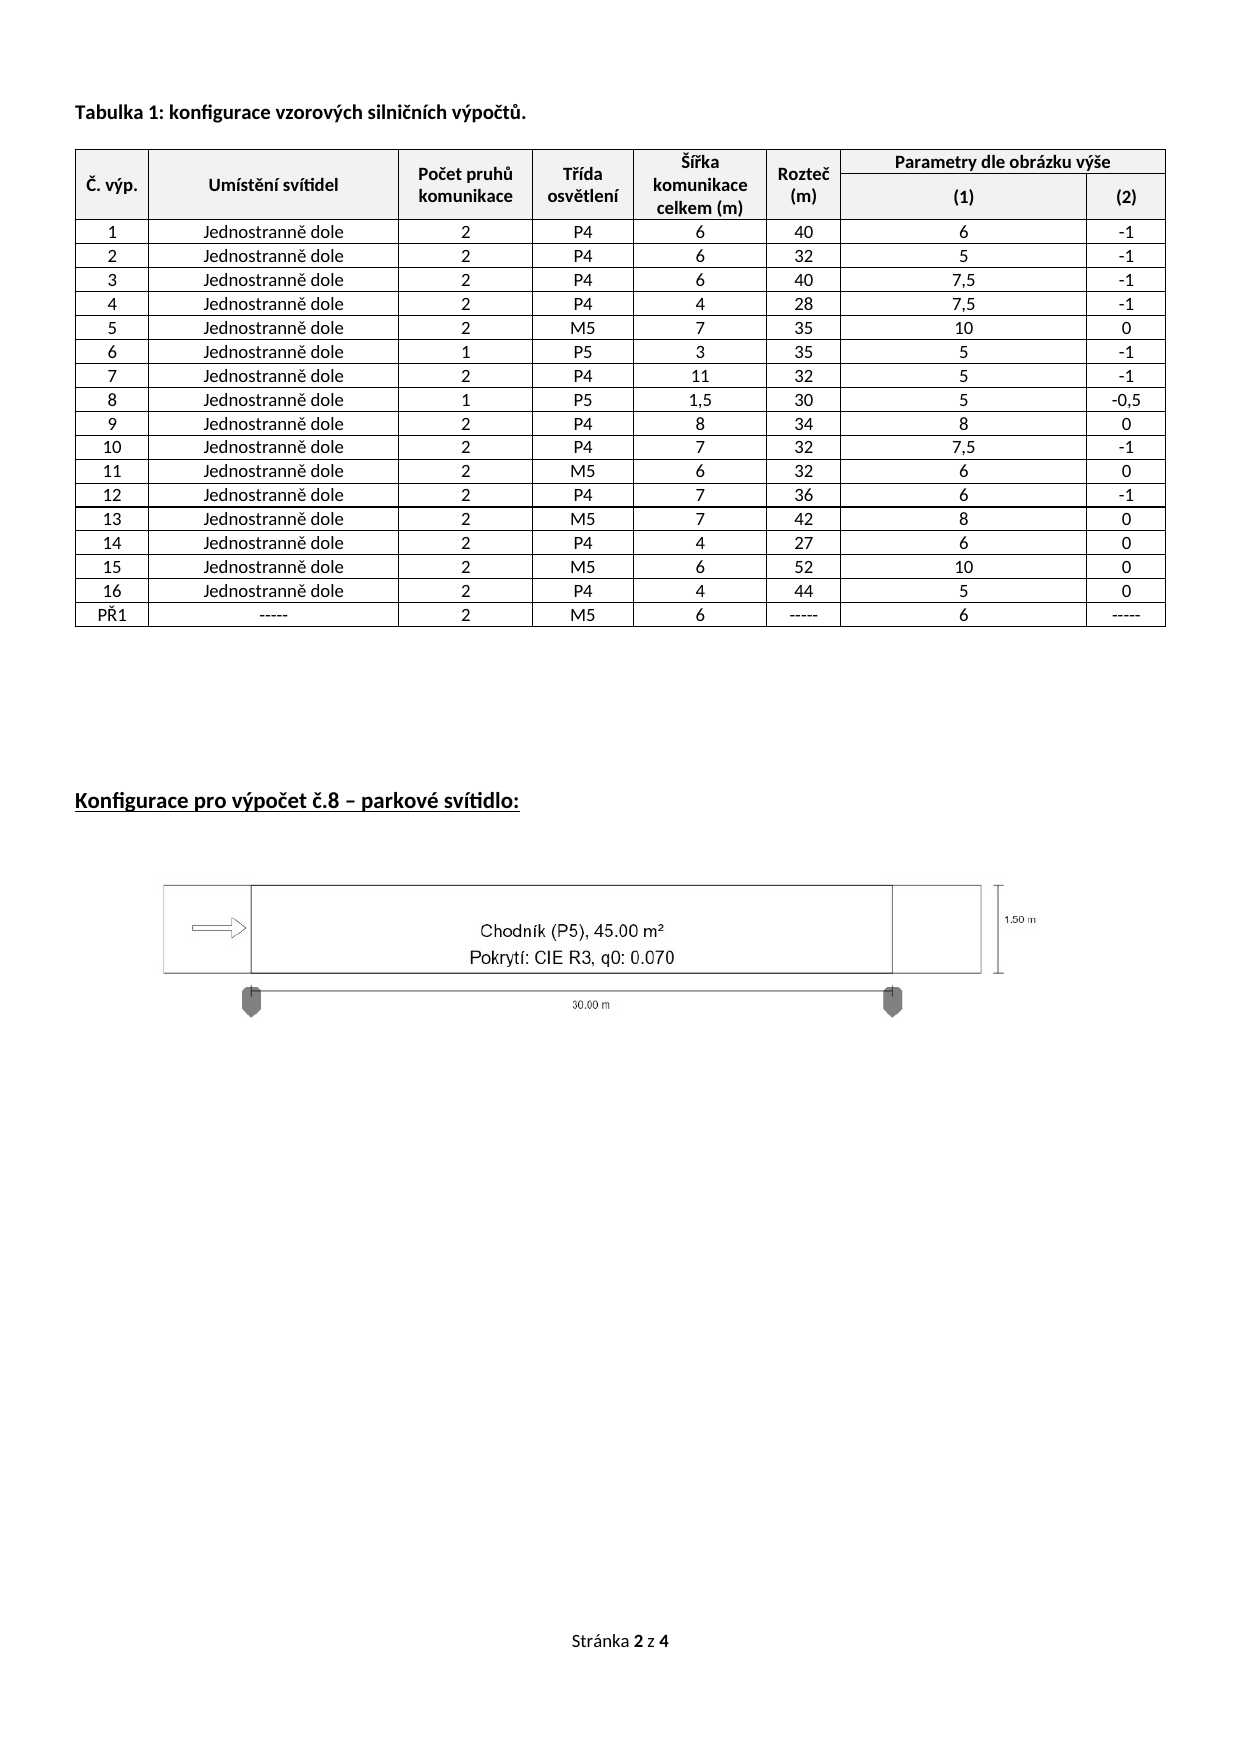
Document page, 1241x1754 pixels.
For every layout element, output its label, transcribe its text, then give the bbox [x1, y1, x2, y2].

table_cell 35 [767, 316, 840, 339]
table_cell 9 [76, 412, 148, 434]
table_cell 2 [399, 531, 532, 554]
table_cell 8 [76, 388, 148, 411]
table_cell 7 [634, 508, 766, 530]
table_cell 5 [841, 340, 1086, 363]
table_cell 32 [767, 436, 840, 458]
table_cell Jednostranně dole [149, 316, 398, 339]
table_cell 2 [399, 292, 532, 315]
table_cell 8 [841, 508, 1086, 530]
table_cell 5 [76, 316, 148, 339]
table_cell Jednostranně dole [149, 579, 398, 602]
table_cell P4 [533, 220, 633, 243]
table_cell 6 [634, 268, 766, 291]
table_cell 36 [767, 484, 840, 506]
table_cell 0 [1087, 460, 1165, 482]
table_cell 4 [76, 292, 148, 315]
table_cell 15 [76, 555, 148, 578]
table_cell 2 [399, 316, 532, 339]
table_cell 35 [767, 340, 840, 363]
table_cell P4 [533, 412, 633, 434]
table_cell 6 [76, 340, 148, 363]
table_cell 11 [634, 364, 766, 387]
table_cell 42 [767, 508, 840, 530]
table_cell Jednostranně dole [149, 244, 398, 267]
table_cell 2 [399, 364, 532, 387]
table_cell 6 [841, 603, 1086, 626]
table_cell ----- [1087, 603, 1165, 626]
table_cell M5 [533, 316, 633, 339]
table_cell 2 [399, 436, 532, 458]
table_cell 6 [841, 460, 1086, 482]
table_cell 5 [841, 579, 1086, 602]
table_cell Jednostranně dole [149, 460, 398, 482]
table_cell P4 [533, 364, 633, 387]
table_cell 32 [767, 244, 840, 267]
table_cell 2 [399, 555, 532, 578]
table_cell P4 [533, 579, 633, 602]
table_cell 10 [841, 555, 1086, 578]
table_cell 3 [634, 340, 766, 363]
table_cell 4 [634, 579, 766, 602]
table_cell M5 [533, 555, 633, 578]
table_cell 27 [767, 531, 840, 554]
table_cell M5 [533, 460, 633, 482]
table_cell 6 [841, 484, 1086, 506]
table_cell 32 [767, 364, 840, 387]
table_cell Jednostranně dole [149, 436, 398, 458]
table_cell P4 [533, 484, 633, 506]
table_cell 2 [399, 244, 532, 267]
table_cell 28 [767, 292, 840, 315]
table_cell P5 [533, 340, 633, 363]
table_cell 11 [76, 460, 148, 482]
table_cell -1 [1087, 364, 1165, 387]
table_cell 40 [767, 268, 840, 291]
table_cell 0 [1087, 316, 1165, 339]
table_cell 34 [767, 412, 840, 434]
table_cell 2 [399, 412, 532, 434]
table_cell 0 [1087, 555, 1165, 578]
table_cell -1 [1087, 484, 1165, 506]
table_cell 44 [767, 579, 840, 602]
table_cell 40 [767, 220, 840, 243]
table_cell -0,5 [1087, 388, 1165, 411]
table_cell 6 [841, 531, 1086, 554]
table_cell 1 [76, 220, 148, 243]
table_cell P4 [533, 292, 633, 315]
text Tabulka 1: konfigurace vzorových silničních výpočtů. [75, 99, 1165, 124]
table_cell Jednostranně dole [149, 412, 398, 434]
table_cell Jednostranně dole [149, 531, 398, 554]
text Konfigurace pro výpočet č.8 – parkové svítidlo: [75, 786, 1165, 814]
table_cell 0 [1087, 531, 1165, 554]
table_cell -1 [1087, 292, 1165, 315]
table_cell -1 [1087, 340, 1165, 363]
table_cell 52 [767, 555, 840, 578]
table_cell 5 [841, 388, 1086, 411]
table_cell 2 [399, 460, 532, 482]
table_cell 10 [841, 316, 1086, 339]
table_cell 32 [767, 460, 840, 482]
table_cell Jednostranně dole [149, 220, 398, 243]
table_cell P5 [533, 388, 633, 411]
table_cell 1,5 [634, 388, 766, 411]
table_cell -1 [1087, 268, 1165, 291]
table_cell ----- [767, 603, 840, 626]
table_cell 8 [841, 412, 1086, 434]
table_cell 10 [76, 436, 148, 458]
table_cell Jednostranně dole [149, 555, 398, 578]
table_cell 2 [399, 484, 532, 506]
table_cell (1) [841, 174, 1086, 219]
table_cell 6 [634, 555, 766, 578]
table_cell Jednostranně dole [149, 364, 398, 387]
table_cell 6 [634, 603, 766, 626]
table_header Rozteč (m) [767, 150, 840, 219]
table_cell 7,5 [841, 292, 1086, 315]
table_cell 7 [634, 484, 766, 506]
table_header Parametry dle obrázku výše [841, 150, 1165, 173]
table_cell 2 [399, 508, 532, 530]
table_header Šířka komunikace celkem (m) [634, 150, 766, 219]
table_cell Jednostranně dole [149, 508, 398, 530]
table_cell 1 [399, 388, 532, 411]
table_cell 7,5 [841, 268, 1086, 291]
table_cell 6 [634, 460, 766, 482]
table_cell P4 [533, 244, 633, 267]
table_cell 16 [76, 579, 148, 602]
table_cell 4 [634, 292, 766, 315]
table_header Č. výp. [76, 150, 148, 219]
table_cell -1 [1087, 220, 1165, 243]
table_cell Jednostranně dole [149, 268, 398, 291]
table_cell 5 [841, 364, 1086, 387]
table_cell M5 [533, 603, 633, 626]
table_header Počet pruhů komunikace [399, 150, 532, 219]
table_cell 30 [767, 388, 840, 411]
table_cell Jednostranně dole [149, 388, 398, 411]
table_cell 8 [634, 412, 766, 434]
table_cell 2 [399, 603, 532, 626]
table_cell 5 [841, 244, 1086, 267]
table_cell 7,5 [841, 436, 1086, 458]
table_cell M5 [533, 508, 633, 530]
table_cell 2 [399, 268, 532, 291]
table_cell 7 [76, 364, 148, 387]
table_cell 7 [634, 316, 766, 339]
table_cell 2 [399, 220, 532, 243]
table_cell (2) [1087, 174, 1165, 219]
table_header Umístění svítidel [149, 150, 398, 219]
table_cell Jednostranně dole [149, 340, 398, 363]
table_cell P4 [533, 268, 633, 291]
table_cell 0 [1087, 579, 1165, 602]
table_cell 2 [399, 579, 532, 602]
table_cell 13 [76, 508, 148, 530]
table_cell 6 [634, 220, 766, 243]
picture [75, 839, 1122, 1350]
table_cell 4 [634, 531, 766, 554]
table_cell -1 [1087, 436, 1165, 458]
table_cell 12 [76, 484, 148, 506]
table_cell 1 [399, 340, 532, 363]
table_cell 6 [841, 220, 1086, 243]
table_cell P4 [533, 436, 633, 458]
table_cell P4 [533, 531, 633, 554]
table_cell ----- [149, 603, 398, 626]
table_header Třída osvětlení [533, 150, 633, 219]
table_cell 0 [1087, 412, 1165, 434]
table_cell 3 [76, 268, 148, 291]
table_cell 14 [76, 531, 148, 554]
table_cell 7 [634, 436, 766, 458]
table_cell 0 [1087, 508, 1165, 530]
table_cell 2 [76, 244, 148, 267]
table_cell Jednostranně dole [149, 484, 398, 506]
table_cell -1 [1087, 244, 1165, 267]
table_cell PŘ1 [76, 603, 148, 626]
table_cell 6 [634, 244, 766, 267]
table_cell Jednostranně dole [149, 292, 398, 315]
